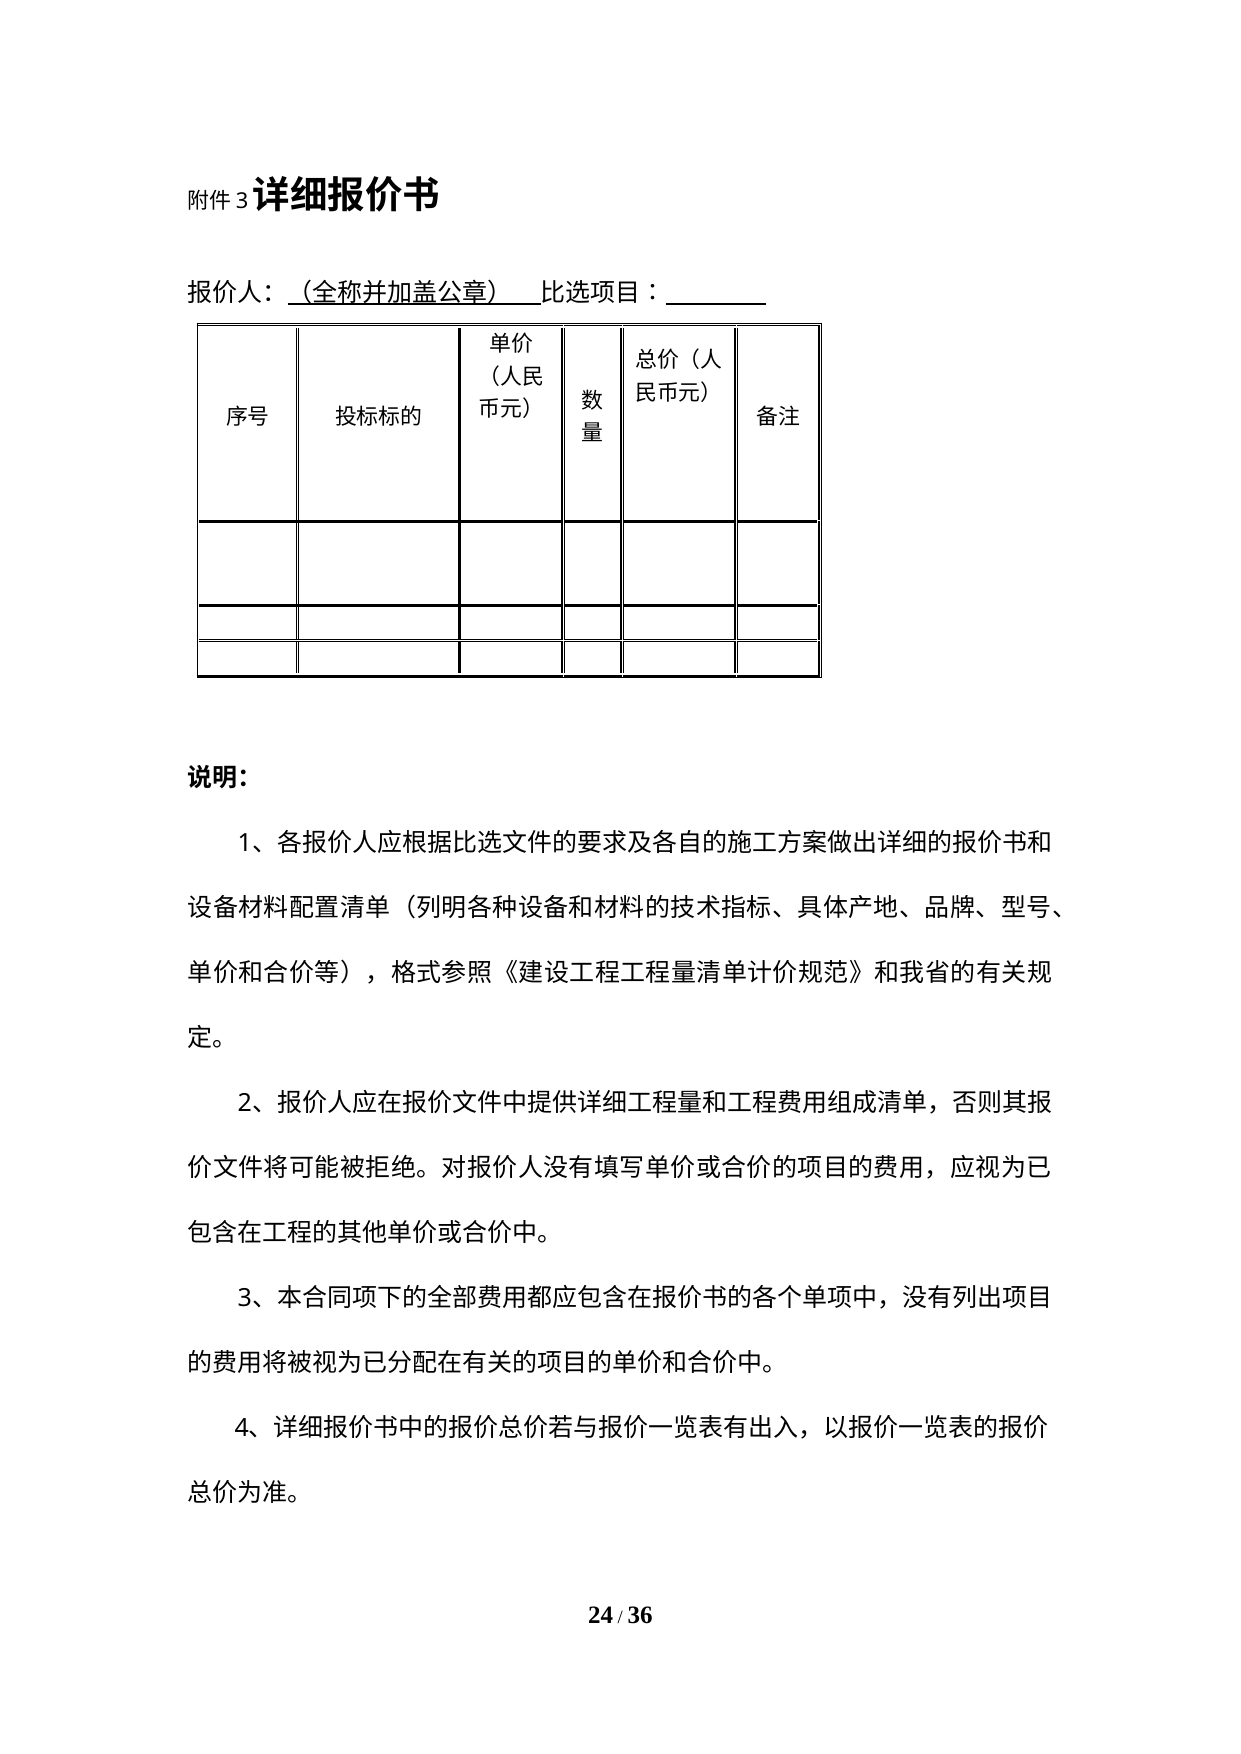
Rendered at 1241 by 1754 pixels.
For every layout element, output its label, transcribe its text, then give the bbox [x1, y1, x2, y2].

text 说明： [187, 743, 1053, 808]
table_cell [622, 642, 736, 675]
table_cell [198, 522, 296, 603]
table_cell [624, 523, 734, 603]
table_header 序号 [198, 326, 297, 519]
table_cell [298, 642, 459, 675]
table_cell [624, 607, 734, 639]
table_cell [565, 607, 620, 639]
table_cell [461, 607, 561, 639]
table_cell [461, 523, 561, 603]
table_cell [738, 520, 820, 603]
text 附件3详细报价书 [187, 160, 1053, 225]
table_header 总价（人民币元） [622, 326, 736, 519]
table_cell [563, 642, 622, 675]
table_cell [738, 604, 820, 639]
text 2、报价人应在报价文件中提供详细工程量和工程费用组成清单，否则其报价文件将可能被拒绝。对报价人没有填写单价或合价的项目的费用，应视为已包含在工程的其他单价或合价中。 [187, 1068, 1053, 1263]
table_cell [565, 523, 620, 603]
table_header 备注 [736, 326, 818, 519]
table_cell [736, 639, 819, 675]
table_header 投标标的 [298, 326, 459, 519]
text 报价人：（全称并加盖公章） 比选项目∶ [187, 258, 1053, 323]
table_cell [198, 642, 297, 675]
table_cell [299, 523, 458, 603]
text 1、各报价人应根据比选文件的要求及各自的施工方案做出详细的报价书和设备材料配置清单（列明各种设备和材料的技术指标、具体产地、品牌、型号、单价和合价等），格式参照《建设工程工程量清单计价规范》和我省的有关规定。 [187, 808, 1053, 1068]
text 3、本合同项下的全部费用都应包含在报价书的各个单项中，没有列出项目的费用将被视为已分配在有关的项目的单价和合价中。 [187, 1263, 1053, 1393]
table_cell [460, 642, 563, 675]
table_header 数量 [563, 326, 622, 519]
table_cell [299, 607, 458, 639]
table_cell [198, 606, 296, 639]
table_header 单价（人民币元） [460, 326, 563, 519]
text 4、详细报价书中的报价总价若与报价一览表有出入，以报价一览表的报价总价为准。 [187, 1393, 1053, 1523]
